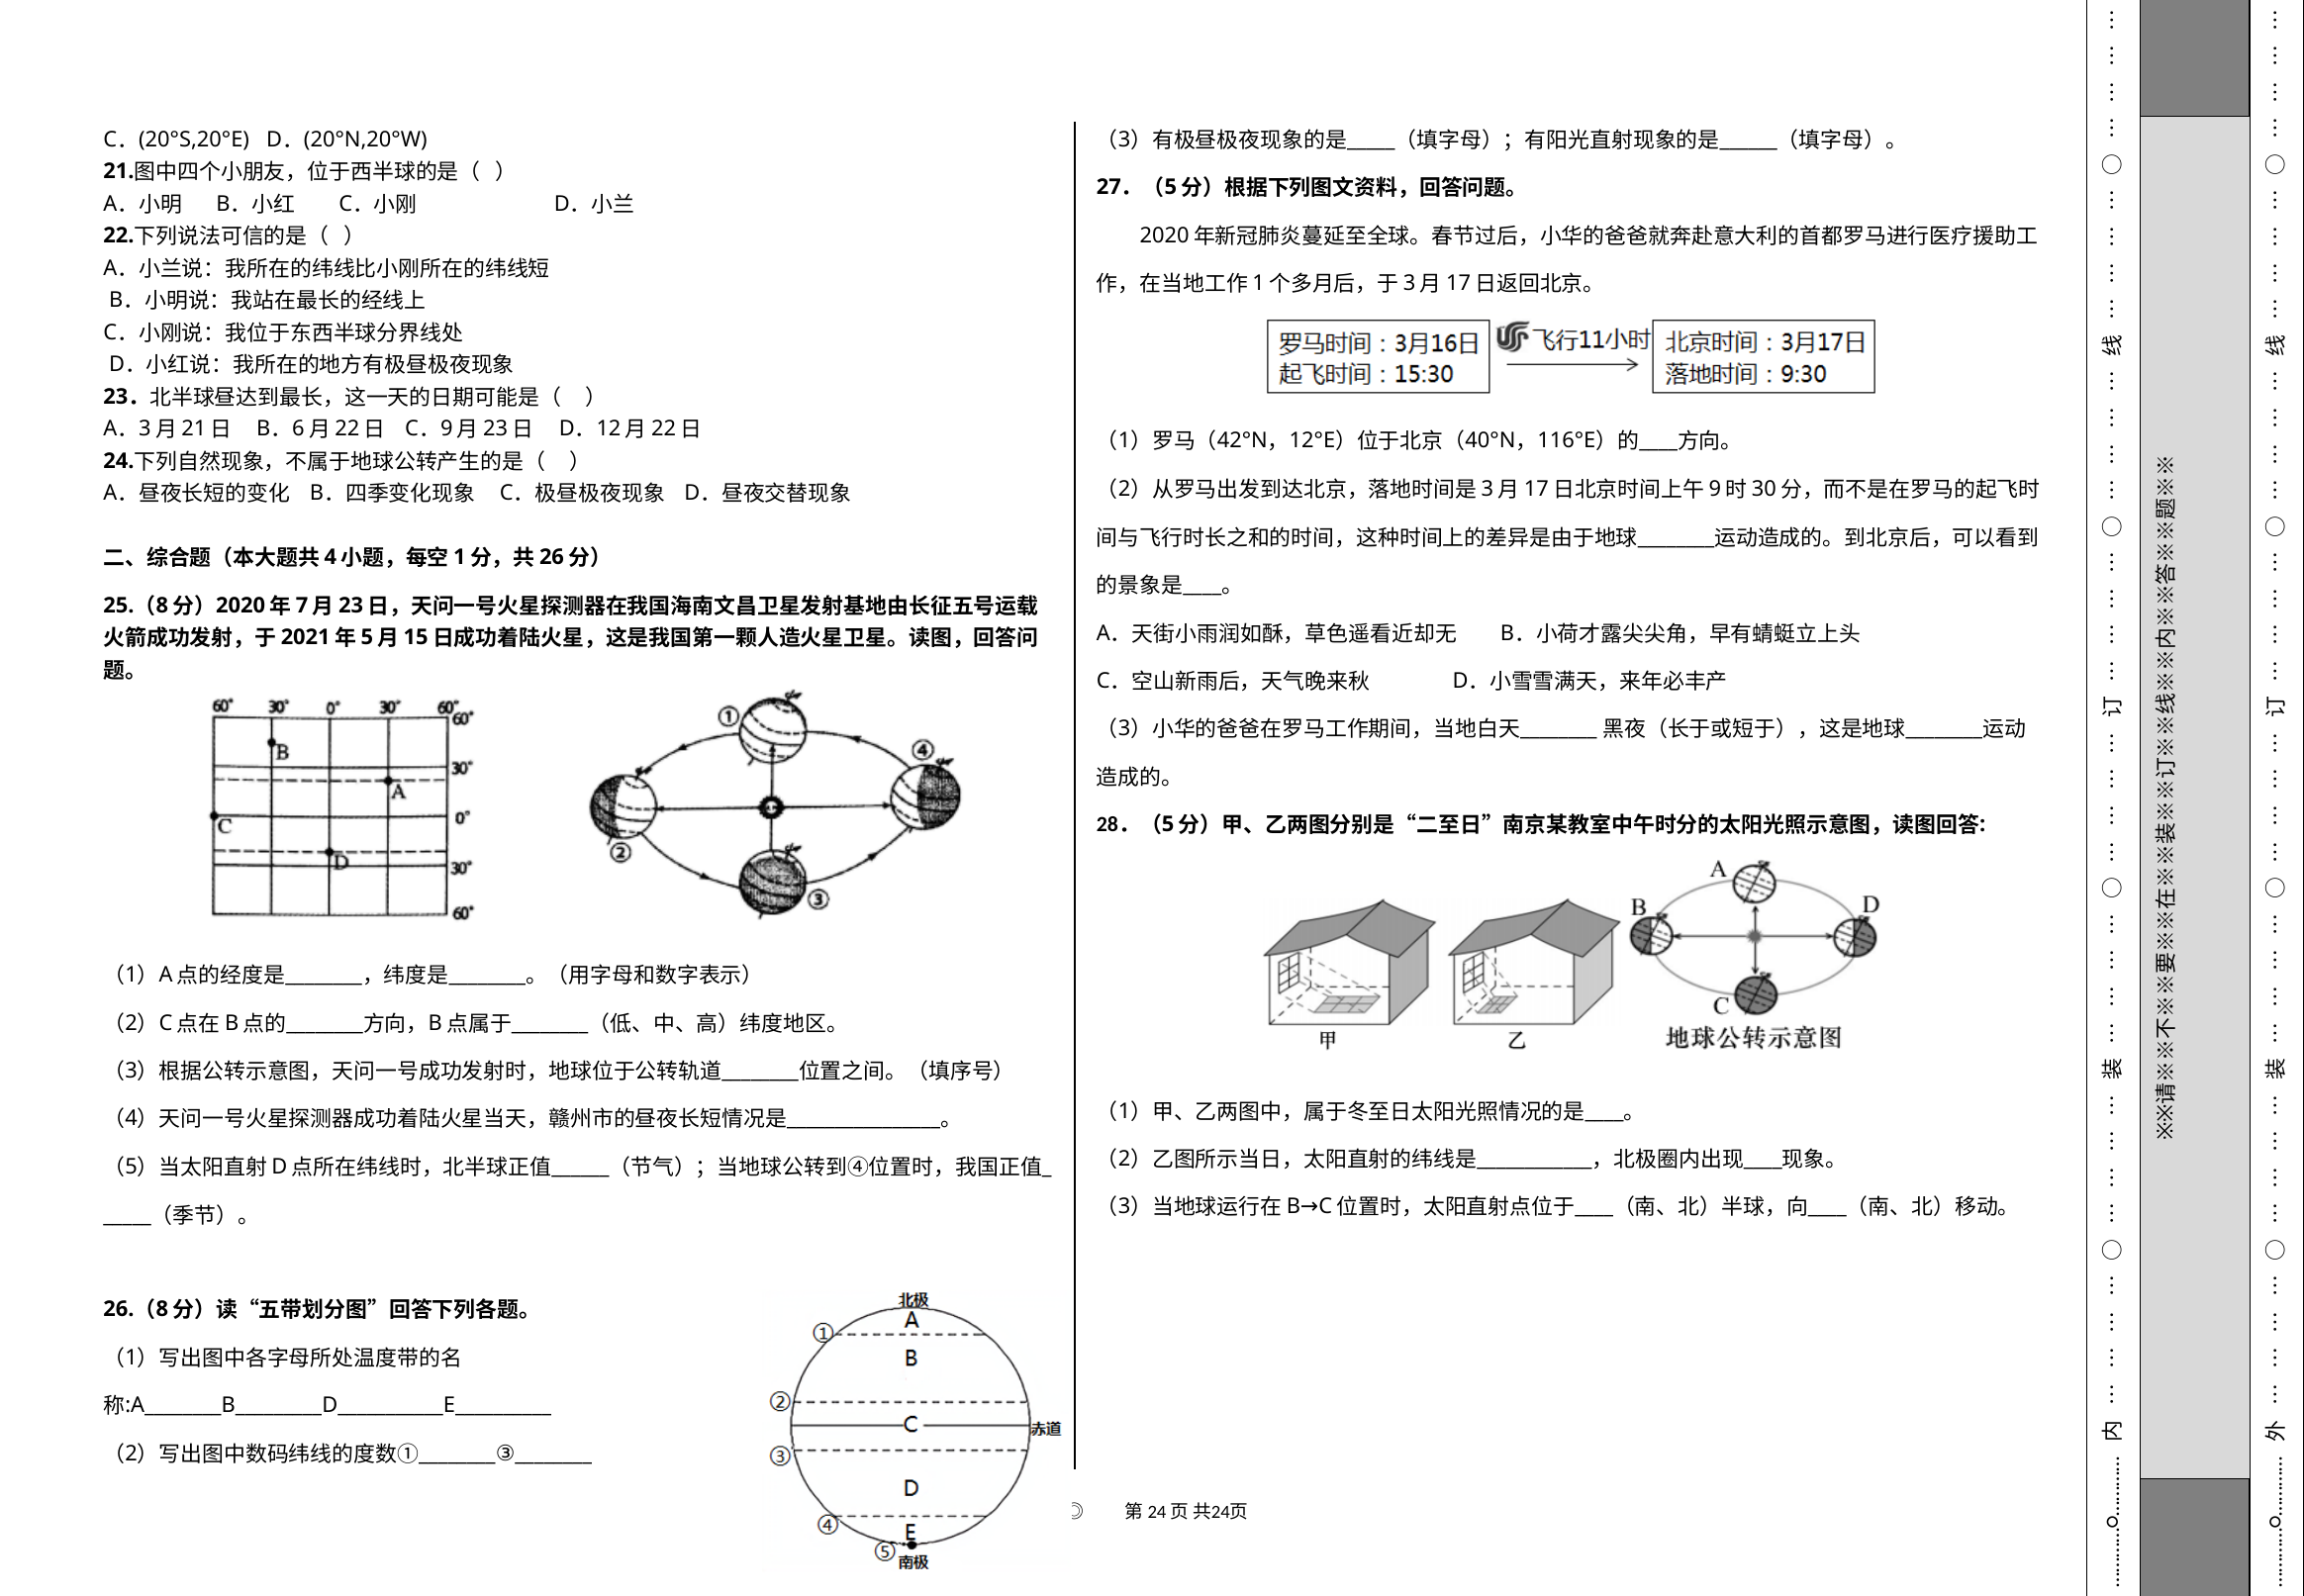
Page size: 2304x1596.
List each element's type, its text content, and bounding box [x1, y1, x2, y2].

text 21.图中四个小朋友，位于西半球的是（ ） [103, 154, 1052, 186]
text （2）C点在B点的________方向，B点属于________（低、中、高）纬度地区。 [103, 1005, 1052, 1038]
text （1）写出图中各字母所处温度带的名称:A________B_________D___________E__________ [103, 1340, 754, 1421]
text 27．（5分）根据下列图文资料，回答问题。 [1097, 170, 2046, 202]
text 24.下列自然现象，不属于地球公转产生的是（ ） [103, 443, 1052, 476]
text A．3月21日 B．6月22日 C．9月23日 D．12月22日 [103, 412, 1052, 443]
text 22.下列说法可信的是（ ） [103, 219, 1052, 250]
text （2）乙图所示当日，太阳直射的纬线是____________，北极圈内出现____现象。 [1097, 1141, 2046, 1174]
picture [198, 687, 975, 926]
text D．小红说：我所在的地方有极昼极夜现象 [103, 347, 1052, 379]
text 25.（8分）2020年7月23日，天问一号火星探测器在我国海南文昌卫星发射基地由长征五号运载火箭成功发射，于2021年5月15日成功着陆火星，这是我国第一颗人造火星卫星。读图，回答问题。 [103, 588, 1052, 685]
text 2020年新冠肺炎蔓延至全球。春节过后，小华的爸爸就奔赴意大利的首都罗马进行医疗援助工作，在当地工作1个多月后，于3月17日返回北京。 [1097, 218, 2046, 298]
text B．小明说：我站在最长的经线上 [103, 283, 1052, 315]
text （1）甲、乙两图中，属于冬至日太阳光照情况的是____。 [1097, 1093, 2046, 1126]
text （5）当太阳直射D点所在纬线时，北半球正值______（节气）；当地球公转到④位置时，我国正值______（季节）。 [103, 1149, 1052, 1230]
text A．天街小雨润如酥，草色遥看近却无 B．小荷才露尖尖角，早有蜻蜓立上头 [1097, 615, 2046, 648]
text （2）从罗马出发到达北京，落地时间是3月17日北京时间上午9时30分，而不是在罗马的起飞时间与飞行时长之和的时间，这种时间上的差异是由于地球________运动造成的。到北京后，可以看到的景象是____。 [1097, 471, 2046, 600]
text A．小兰说：我所在的纬线比小刚所在的纬线短 [103, 250, 1052, 283]
text 26.（8分）读“五带划分图”回答下列各题。 [103, 1292, 754, 1324]
text （1）罗马（42°N，12°E）位于北京（40°N，116°E）的____方向。 [1097, 423, 2046, 456]
text A．昼夜长短的变化 B．四季变化现象 C．极昼极夜现象 D．昼夜交替现象 [103, 476, 1052, 508]
text （3）有极昼极夜现象的是_____（填字母）；有阳光直射现象的是______（填字母）。 [1097, 122, 2046, 154]
text （3）小华的爸爸在罗马工作期间，当地白天________ 黑夜（长于或短于），这是地球________运动造成的。 [1097, 711, 2046, 792]
text 28．（5分）甲、乙两图分别是“二至日”南京某教室中午时分的太阳光照示意图，读图回答: [1097, 807, 2046, 839]
text （4）天问一号火星探测器成功着陆火星当天，赣州市的昼夜长短情况是________________。 [103, 1101, 1052, 1134]
text C．空山新雨后，天气晚来秋 D．小雪雪满天，来年必丰产 [1097, 664, 2046, 696]
text 23．北半球昼达到最长，这一天的日期可能是（ ） [103, 379, 1052, 412]
picture [1259, 855, 1882, 1054]
text （3）根据公转示意图，天问一号成功发射时，地球位于公转轨道________位置之间。（填序号） [103, 1054, 1052, 1085]
picture [1260, 314, 1881, 401]
text A．小明 B．小红 C．小刚 D．小兰 [103, 186, 1052, 219]
picture [754, 1289, 1072, 1576]
text 二、综合题（本大题共4小题，每空1分，共26分） [103, 540, 1052, 572]
text C．小刚说：我位于东西半球分界线处 [103, 315, 1052, 347]
text （3）当地球运行在B→C位置时，太阳直射点位于____（南、北）半球，向____（南、北）移动。 [1097, 1189, 2046, 1221]
text （2）写出图中数码纬线的度数①________③________ [103, 1436, 754, 1468]
list C．(20°S,20°E) D．(20°N,20°W) [103, 122, 1052, 154]
